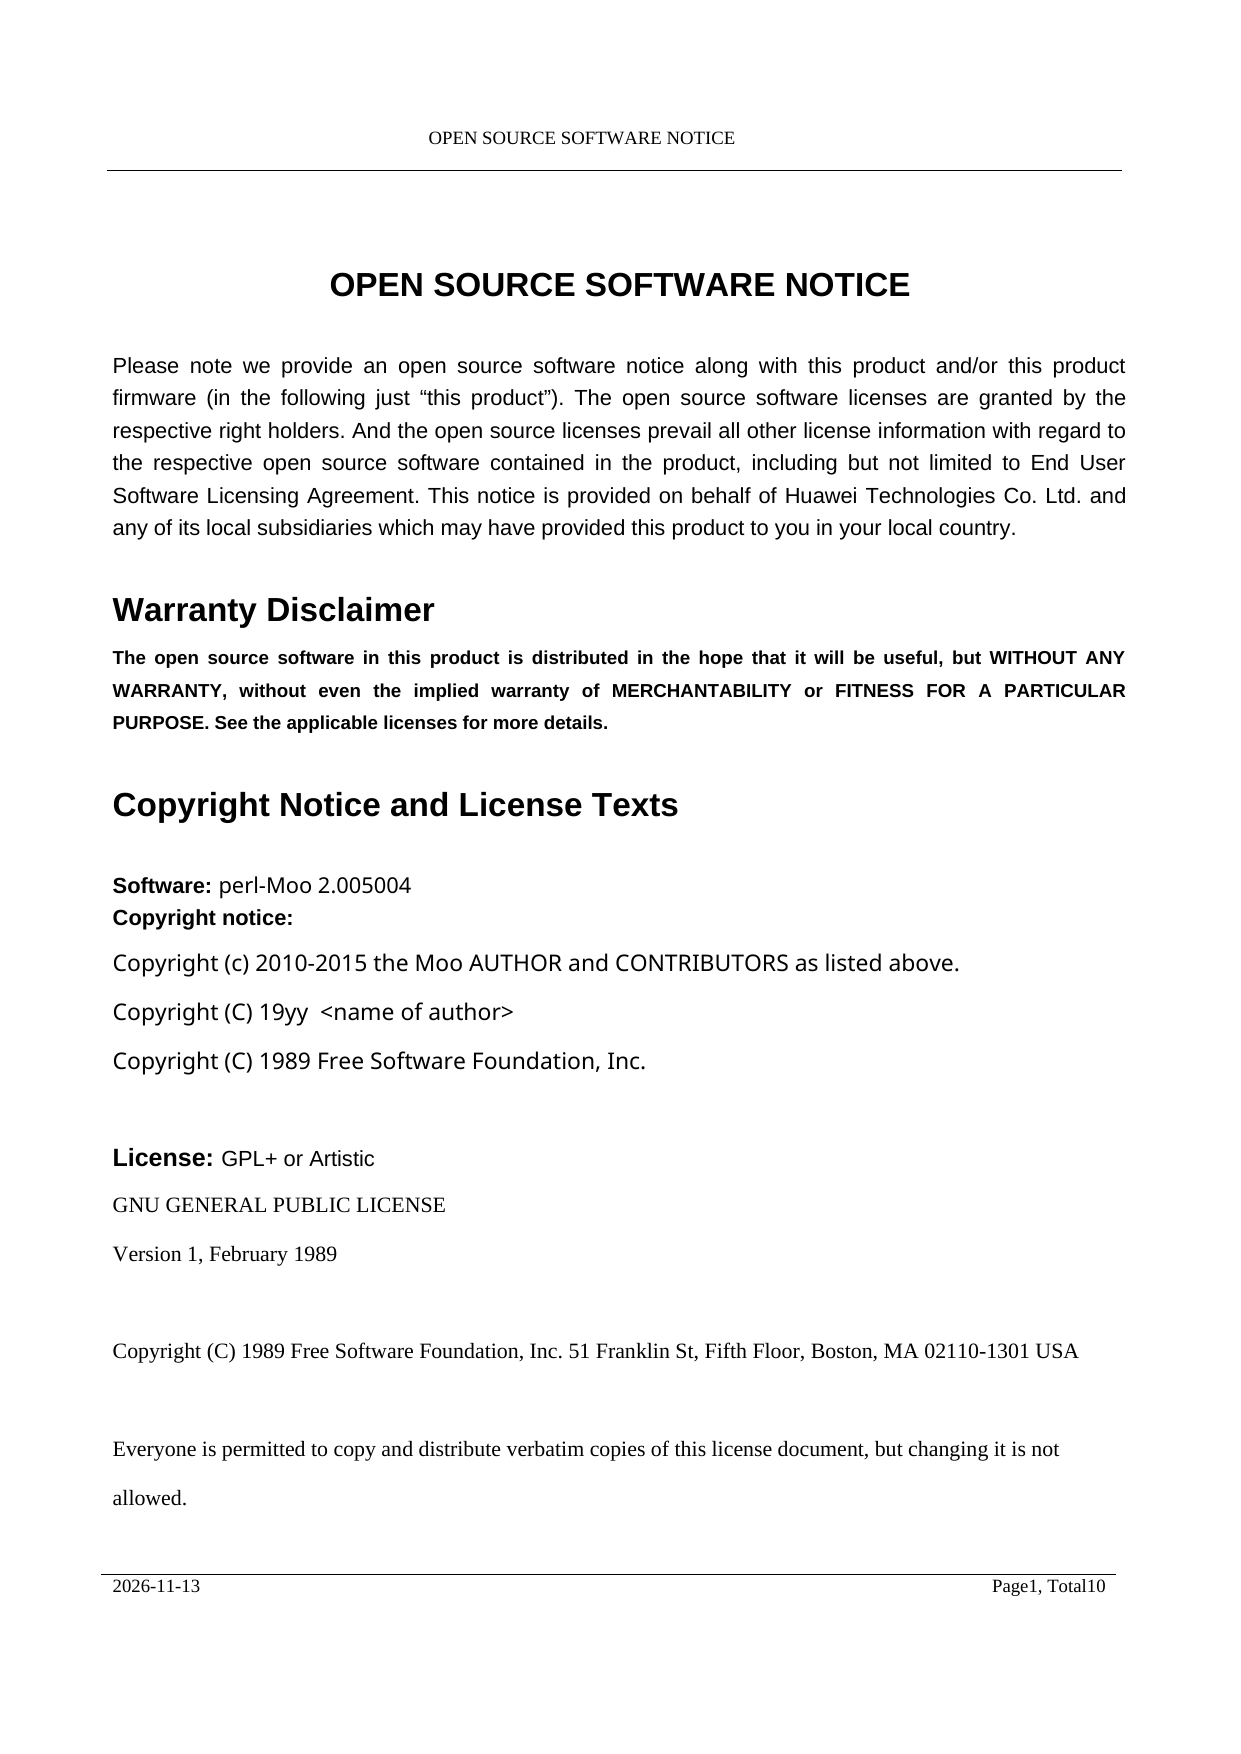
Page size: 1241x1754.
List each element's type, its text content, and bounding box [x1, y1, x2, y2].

text OPEN SOURCE SOFTWARE NOTICE [112, 251, 1128, 316]
text Warranty Disclaimer [112, 576, 1128, 641]
text Copyright (c) 2010-2015 the Moo AUTHOR and CONTRIBUTORS as listed above. Copyright (C) 19yy <name of author> Copyright (C) 1989 Free Software Foundation, Inc. [112, 947, 1128, 1125]
text Copyright Notice and License Texts [112, 771, 1128, 836]
text Copyright notice: [112, 901, 1128, 934]
text The open source software in this product is distributed in the hope that it will be useful, but WITHOUT ANY WARRANTY, without even the implied warranty of MERCHANTABILITY or FITNESS FOR A PARTICULAR PURPOSE. See the applicable licenses for more details. [112, 641, 1128, 739]
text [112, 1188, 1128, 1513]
text License: GPL+ or Artistic [112, 1142, 1128, 1174]
text Software: perl-Moo 2.005004 [112, 869, 1128, 901]
text Please note we provide an open source software notice along with this product and/or this product firmware (in the following just “this product”). The open source software licenses are granted by the respective right holders. And the open source licenses prevail all other license information with regard to the respective open source software contained in the product, including but not limited to End User Software Licensing Agreement. This notice is provided on behalf of Huawei Technologies Co. Ltd. and any of its local subsidiaries which may have provided this product to you in your local country. [112, 349, 1128, 544]
